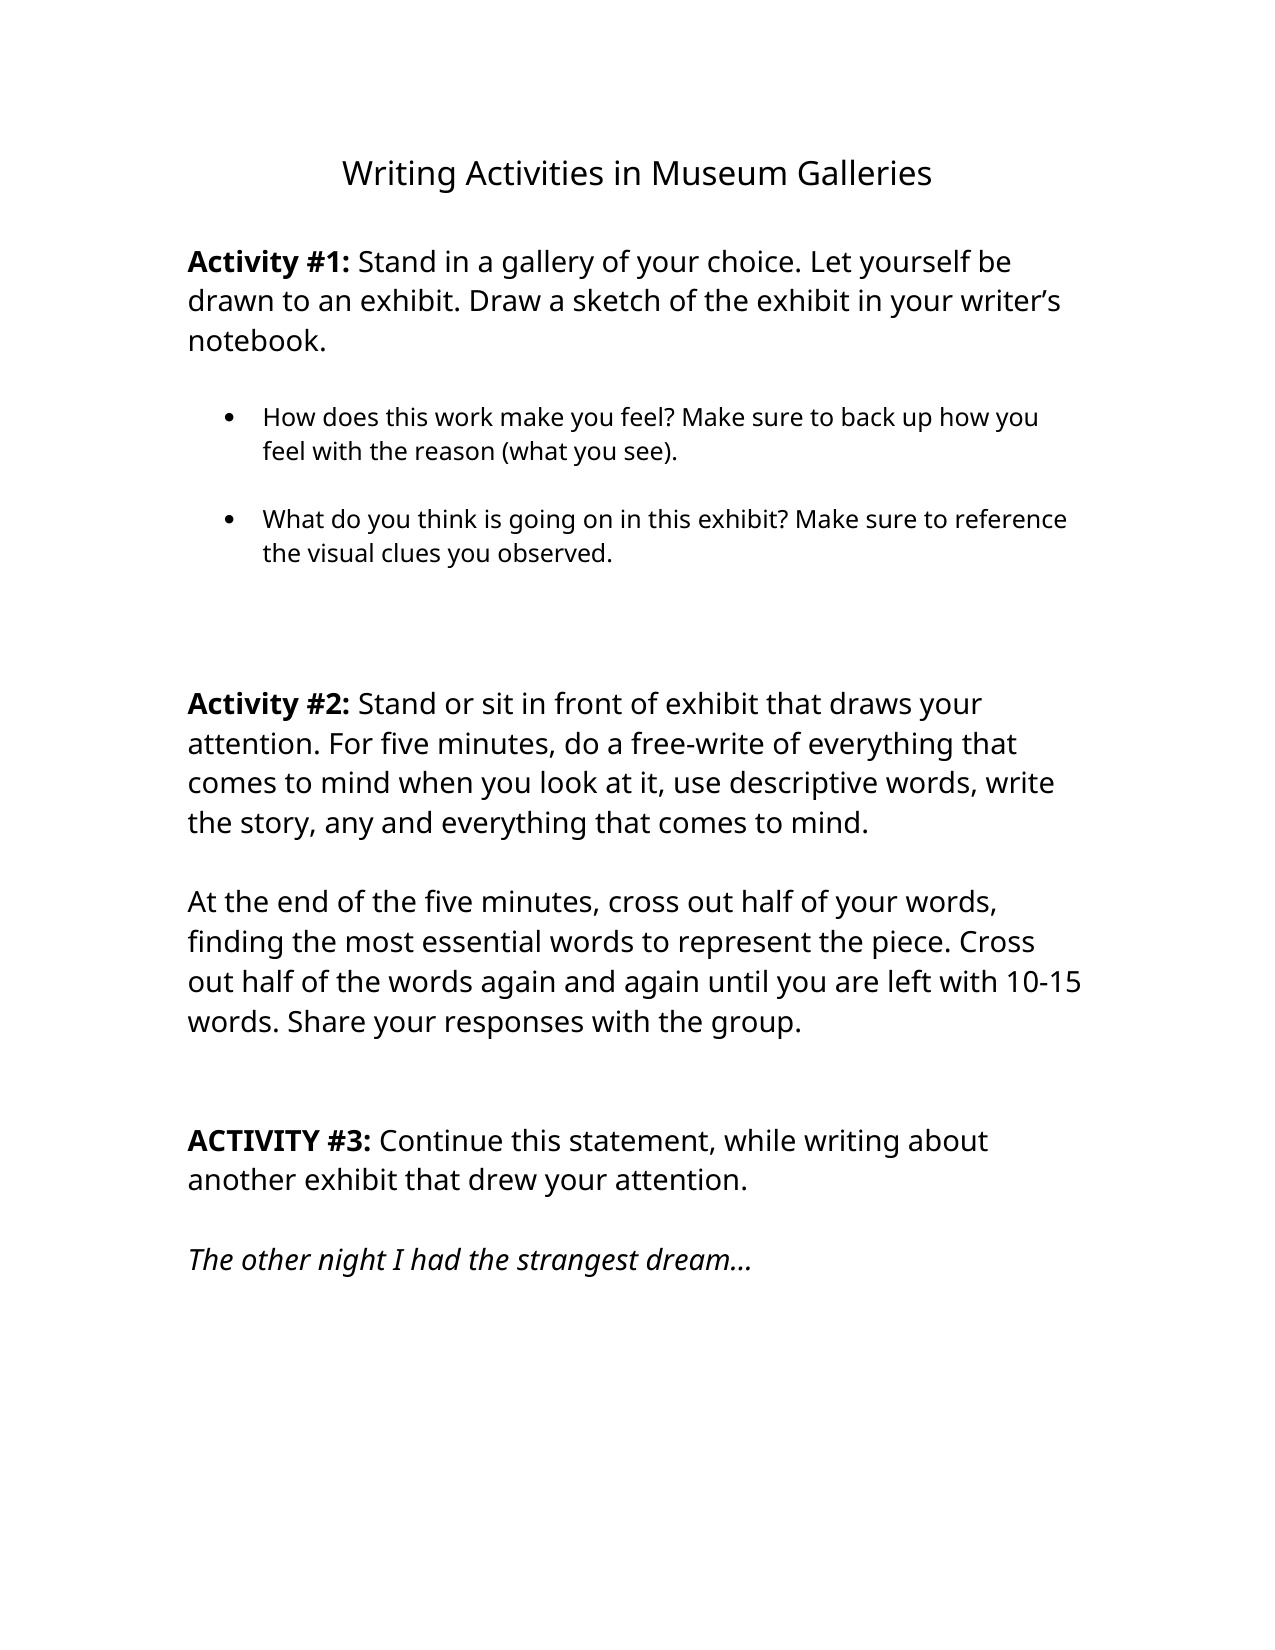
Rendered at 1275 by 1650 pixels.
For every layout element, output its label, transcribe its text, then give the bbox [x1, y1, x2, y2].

text At the end of the five minutes, cross out half of your words, finding the most essential words to represent the piece. Cross out half of the words again and again until you are left with 10-15 words. Share your responses with the group. [187, 882, 1087, 1041]
text The other night I had the strangest dream… [187, 1239, 1087, 1279]
text Activity #2: Stand or sit in front of exhibit that draws your attention. For five minutes, do a free-write of everything that comes to mind when you look at it, use descriptive words, write the story, any and everything that comes to mind. [187, 683, 1087, 842]
text Activity #1: Stand in a gallery of your choice. Let yourself be drawn to an exhibit. Draw a sketch of the exhibit in your writer’s notebook. [187, 241, 1087, 360]
list How does this work make you feel? Make sure to back up how you feel with the reason (what you see). [225, 399, 1087, 468]
text ACTIVITY #3: Continue this statement, while writing about another exhibit that drew your attention. [187, 1120, 1087, 1199]
list What do you think is going on in this exhibit? Make sure to reference the visual clues you observed. [225, 502, 1087, 570]
text Writing Activities in Museum Galleries [187, 150, 1087, 195]
